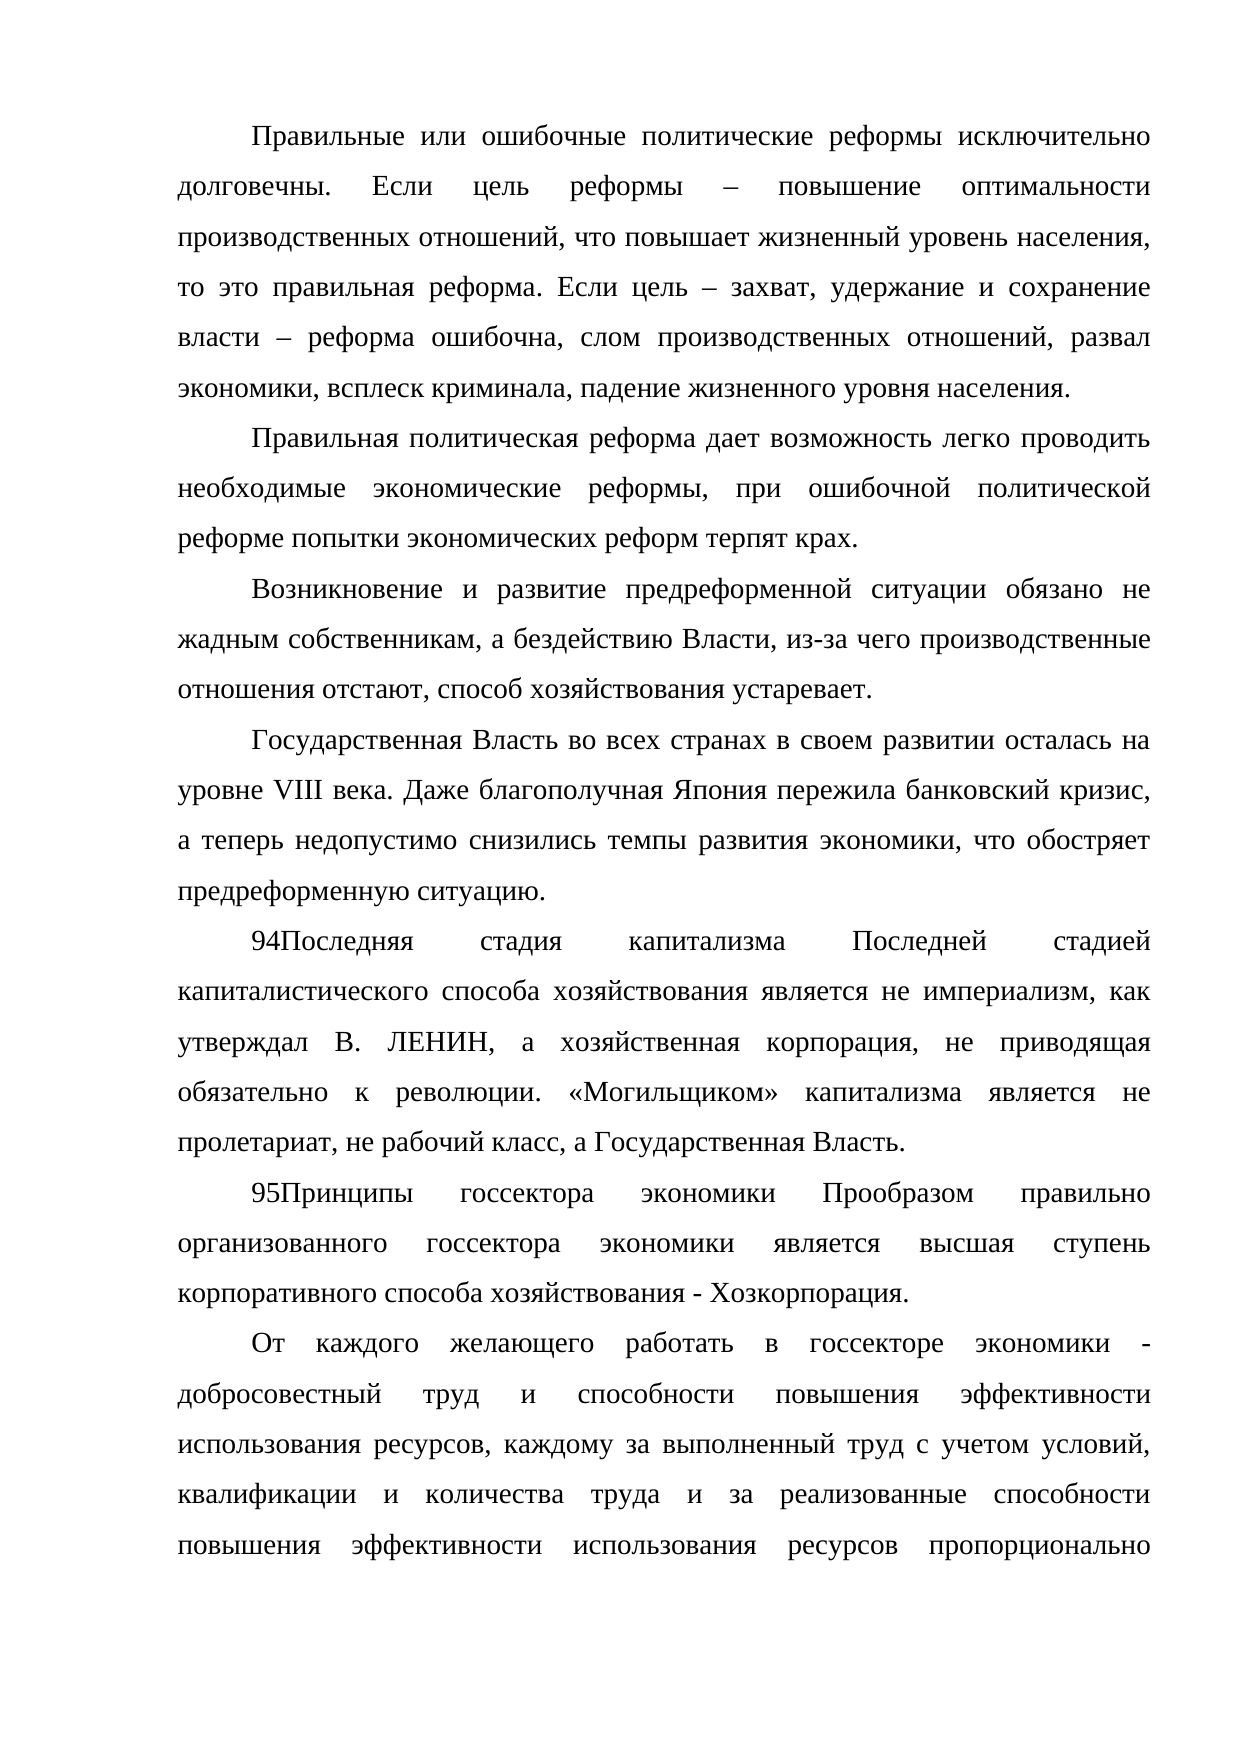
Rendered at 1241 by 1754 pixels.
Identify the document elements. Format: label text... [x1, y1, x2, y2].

text Государственная Власть во всех странах в своем развитии осталась на уровне VIII века. Даже благополучная Япония пережила банковский кризис, а теперь недопустимо снизились темпы развития экономики, что обостряет предреформенную ситуацию. [177, 722, 1152, 906]
text 95Принципы госсектора экономики Прообразом правильно организованного госсектора экономики является высшая ступень корпоративного способа хозяйствования - Хозкорпорация. [177, 1175, 1152, 1309]
text 94Последняя стадия капитализма Последней стадией капиталистического способа хозяйствования является не империализм, как утверждал В. ЛЕНИН, а хозяйственная корпорация, не приводящая обязательно к революции. «Могильщиком» капитализма является не пролетариат, не рабочий класс, а Государственная Власть. [177, 923, 1152, 1158]
text Правильные или ошибочные политические реформы исключительно долговечны. Если цель реформы – повышение оптимальности производственных отношений, что повышает жизненный уровень населения, то это правильная реформа. Если цель – захват, удержание и сохранение власти – реформа ошибочна, слом производственных отношений, развал экономики, всплеск криминала, падение жизненного уровня населения. [177, 118, 1152, 403]
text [177, 1326, 1152, 1560]
text Возникновение и развитие предреформенной ситуации обязано не жадным собственникам, а бездействию Власти, из-за чего производственные отношения отстают, способ хозяйствования устаревает. [177, 571, 1152, 705]
text Правильная политическая реформа дает возможность легко проводить необходимые экономические реформы, при ошибочной политической реформе попытки экономических реформ терпят крах. [177, 420, 1152, 554]
